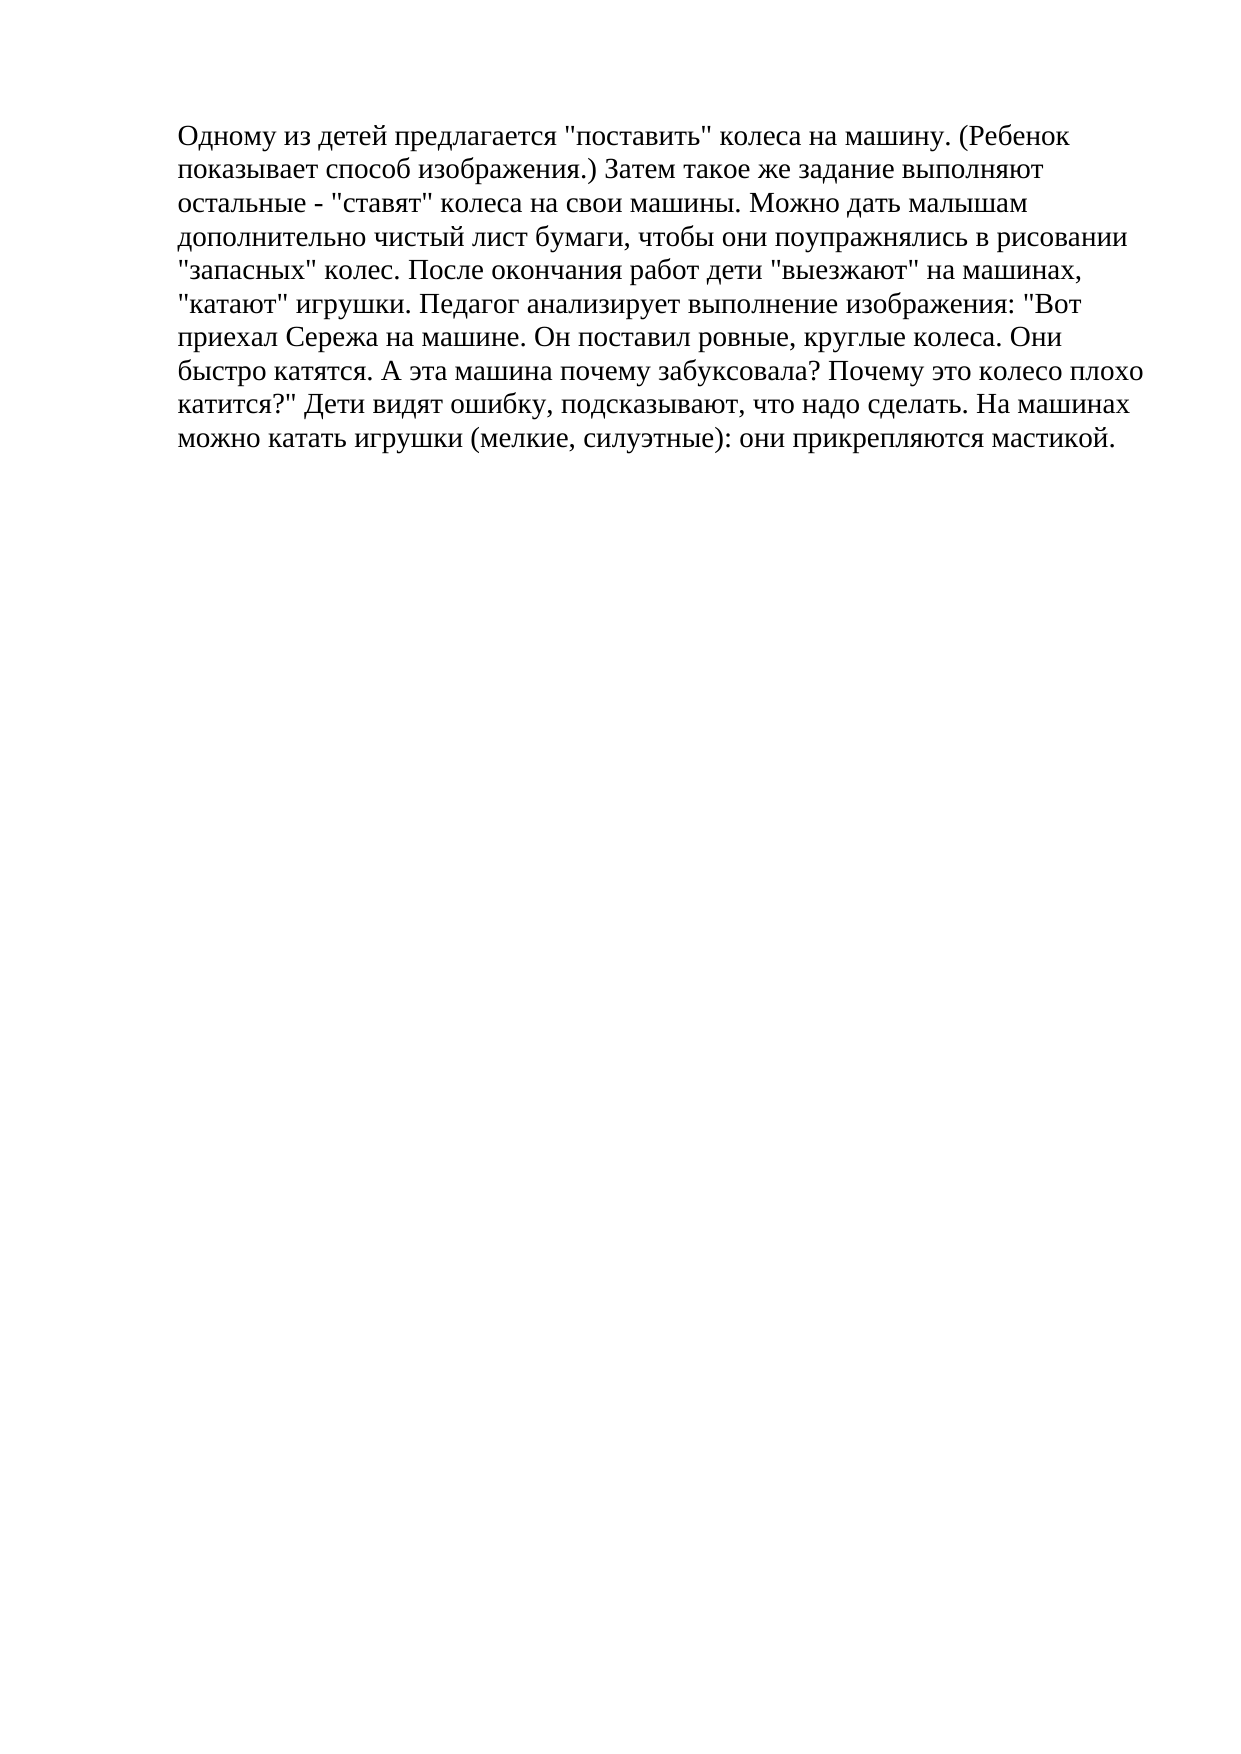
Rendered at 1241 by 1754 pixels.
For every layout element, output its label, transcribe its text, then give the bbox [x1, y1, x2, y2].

text Одному из детей предлагается "поставить" колеса на машину. (Ребенок показывает способ изображения.) Затем такое же задание выполняют остальные - "ставят" колеса на свои машины. Можно дать малышам дополнительно чистый лист бумаги, чтобы они поупражнялись в рисовании "запасных" колес. После окончания работ дети "выезжают" на машинах, "катают" игрушки. Педагог анализирует выполнение изображения: "Вот приехал Сережа на машине. Он поставил ровные, круглые колеса. Они быстро катятся. А эта машина почему забуксовала? Почему это колесо плохо катится?" Дети видят ошибку, подсказывают, что надо сделать. На машинах можно катать игрушки (мелкие, силуэтные): они прикрепляются мастикой. [177, 118, 1152, 453]
